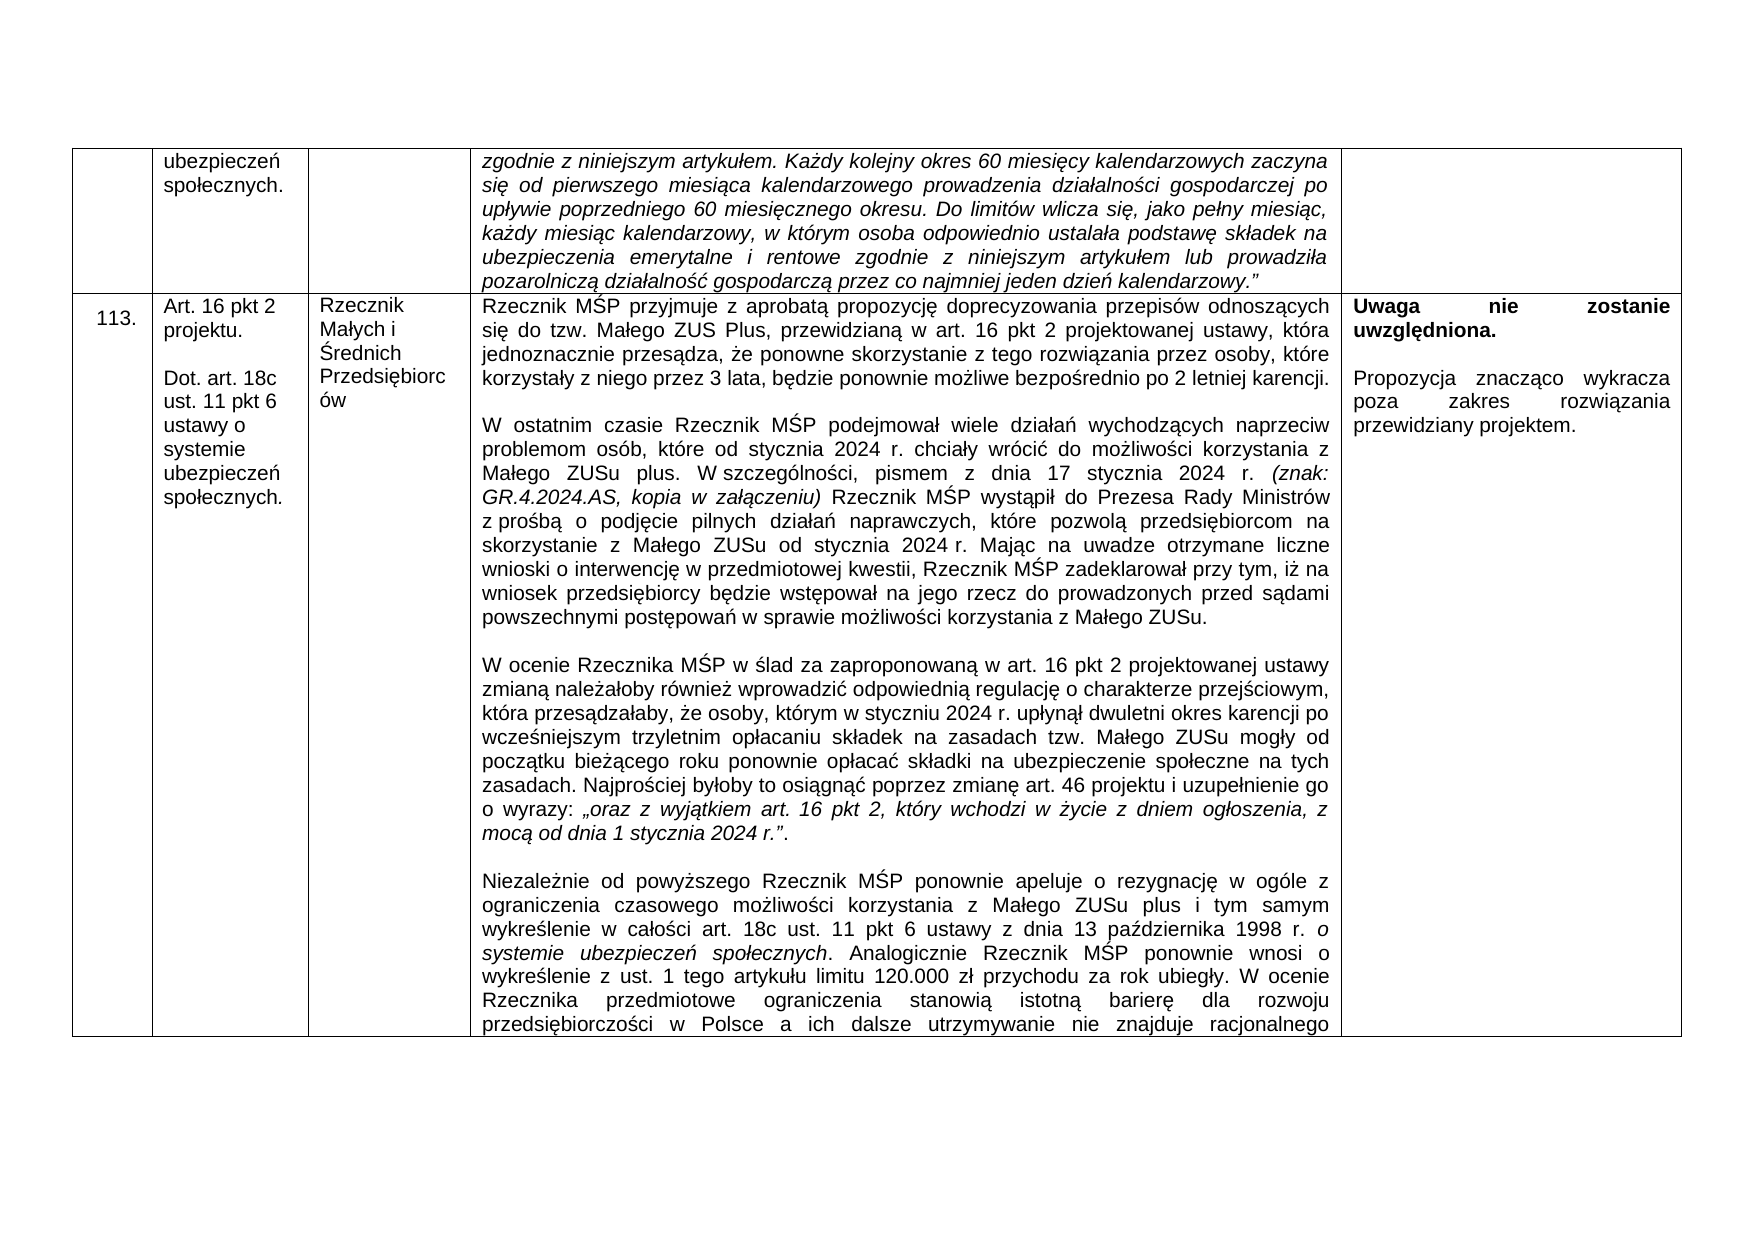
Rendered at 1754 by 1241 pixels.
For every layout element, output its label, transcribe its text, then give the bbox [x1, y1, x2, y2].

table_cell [153, 294, 308, 1036]
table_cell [153, 149, 308, 292]
table_cell [73, 149, 152, 292]
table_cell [1342, 149, 1681, 292]
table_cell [471, 149, 1341, 292]
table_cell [309, 149, 470, 292]
table_cell [73, 294, 152, 1036]
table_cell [1342, 294, 1681, 1036]
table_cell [309, 294, 470, 1036]
